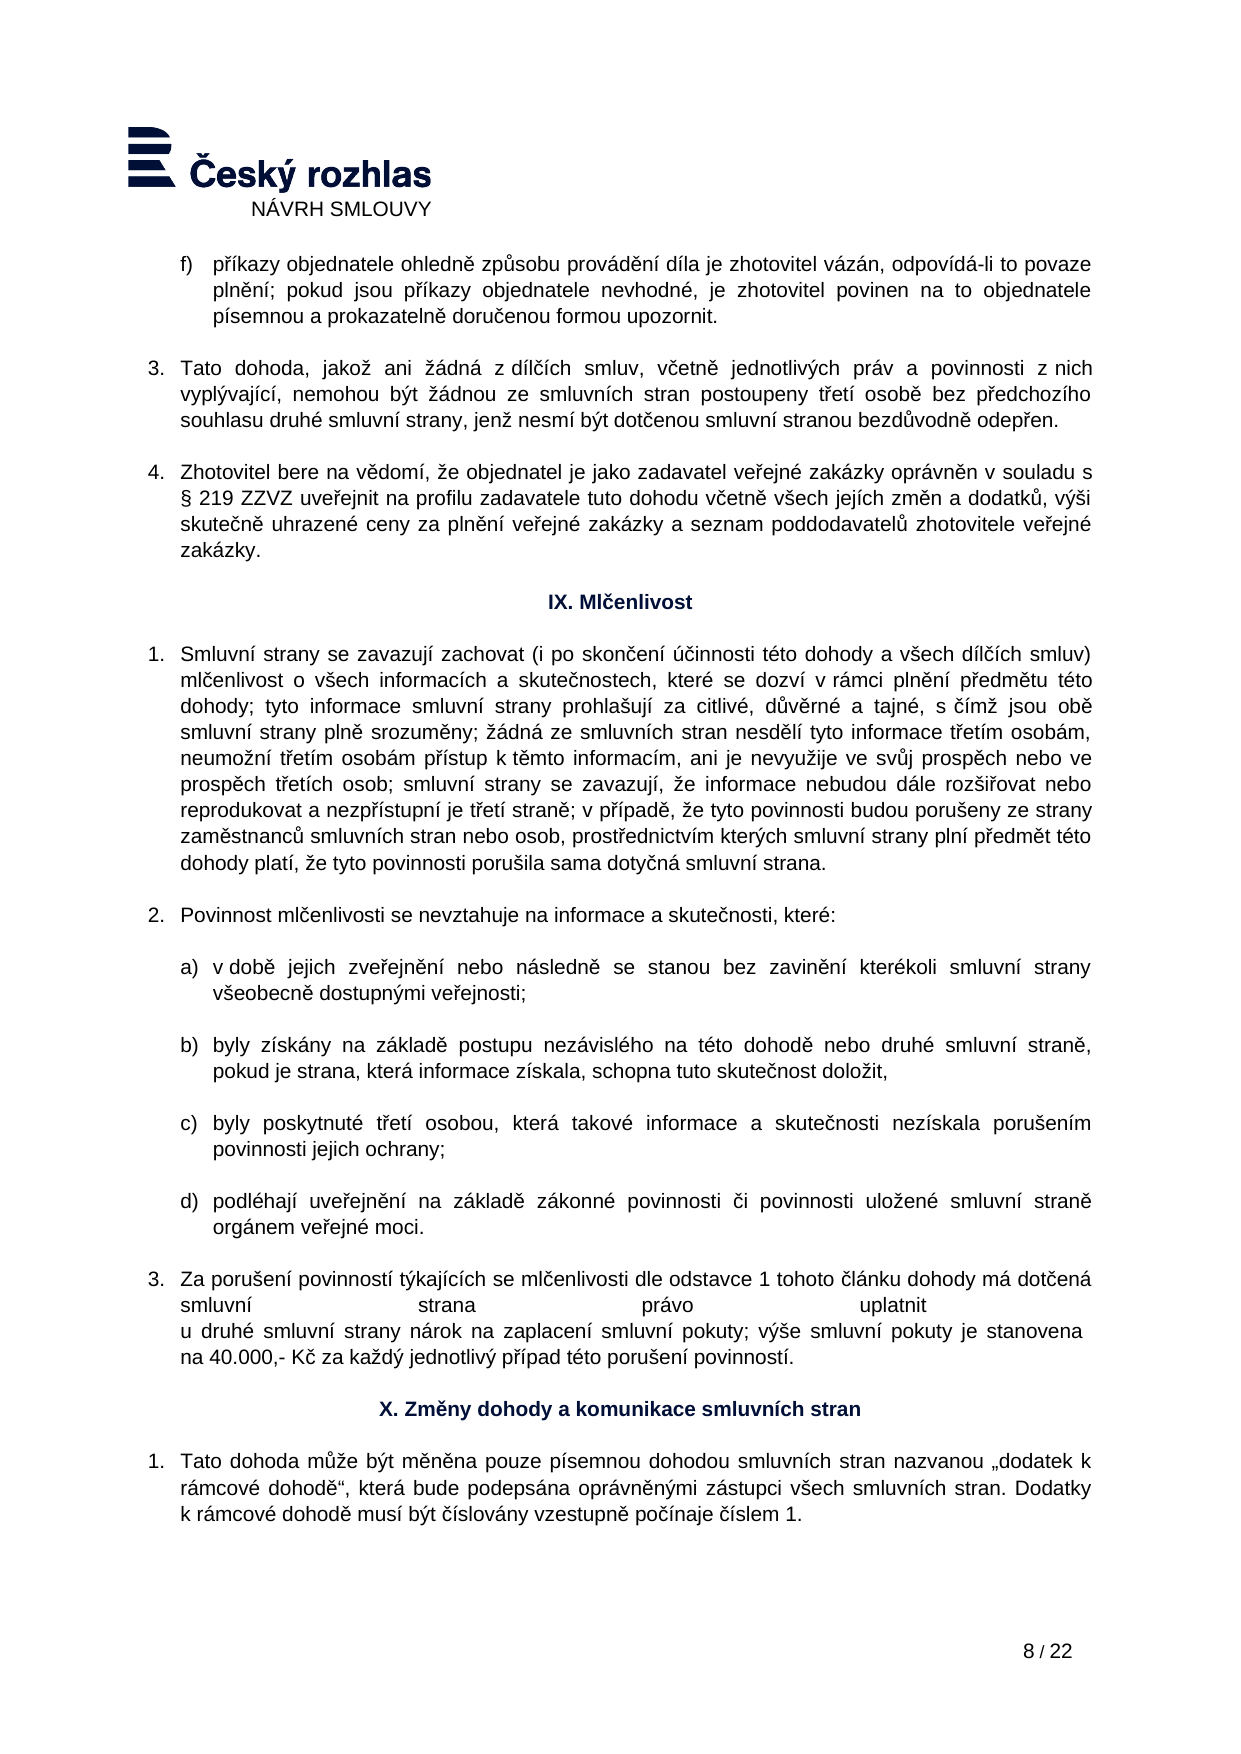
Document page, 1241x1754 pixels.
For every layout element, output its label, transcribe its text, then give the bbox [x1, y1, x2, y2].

list Povinnost mlčenlivosti se nevztahuje na informace a skutečnosti, které: [148, 901, 1093, 927]
list Smluvní strany se zavazují zachovat (i po skončení účinnosti této dohody a všech dílčích smluv) mlčenlivost o všech informacích a skutečnostech, které se dozví v rámci plnění předmětu této dohody; tyto informace smluvní strany prohlašují za citlivé, důvěrné a tajné, s čímž jsou obě smluvní strany plně srozuměny; žádná ze smluvních stran nesdělí tyto informace třetím osobám, neumožní třetím osobám přístup k těmto informacím, ani je nevyužije ve svůj prospěch nebo ve prospěch třetích osob; smluvní strany se zavazují, že informace nebudou dále rozšiřovat nebo reprodukovat a nezpřístupní je třetí straně; v případě, že tyto povinnosti budou porušeny ze strany zaměstnanců smluvních stran nebo osob, prostřednictvím kterých smluvní strany plní předmět této dohody platí, že tyto povinnosti porušila sama dotyčná smluvní strana. [148, 641, 1093, 875]
list Zhotovitel bere na vědomí, že objednatel je jako zadavatel veřejné zakázky oprávněn v souladu s § 219 ZZVZ uveřejnit na profilu zadavatele tuto dohodu včetně všech jejích změn a dodatků, výši skutečně uhrazené ceny za plnění veřejné zakázky a seznam poddodavatelů zhotovitele veřejné zakázky. [148, 458, 1093, 563]
list byly poskytnuté třetí osobou, která takové informace a skutečnosti nezískala porušením povinnosti jejich ochrany; [180, 1109, 1093, 1162]
subtitle Změny dohody a komunikace smluvních stran [148, 1396, 1093, 1422]
list Tato dohoda může být měněna pouze písemnou dohodou smluvních stran nazvanou „dodatek k rámcové dohodě“, která bude podepsána oprávněnými zástupci všech smluvních stran. Dodatky k rámcové dohodě musí být číslovány vzestupně počínaje číslem 1. [148, 1448, 1093, 1526]
list Za porušení povinností týkajících se mlčenlivosti dle odstavce 1 tohoto článku dohody má dotčená smluvní strana právo uplatnit u druhé smluvní strany nárok na zaplacení smluvní pokuty; výše smluvní pokuty je stanovena na 40.000,- Kč za každý jednotlivý případ této porušení povinností. [148, 1266, 1093, 1370]
list podléhají uveřejnění na základě zákonné povinnosti či povinnosti uložené smluvní straně orgánem veřejné moci. [180, 1188, 1093, 1240]
list v době jejich zveřejnění nebo následně se stanou bez zavinění kterékoli smluvní strany všeobecně dostupnými veřejnosti; [180, 953, 1093, 1005]
subtitle Mlčenlivost [148, 589, 1093, 615]
list byly získány na základě postupu nezávislého na této dohodě nebo druhé smluvní straně, pokud je strana, která informace získala, schopna tuto skutečnost doložit, [180, 1031, 1093, 1083]
list příkazy objednatele ohledně způsobu provádění díla je zhotovitel vázán, odpovídá-li to povaze plnění; pokud jsou příkazy objednatele nevhodné, je zhotovitel povinen na to objednatele písemnou a prokazatelně doručenou formou upozornit. [180, 250, 1093, 328]
list Tato dohoda, jakož ani žádná z dílčích smluv, včetně jednotlivých práv a povinnosti z nich vyplývající, nemohou být žádnou ze smluvních stran postoupeny třetí osobě bez předchozího souhlasu druhé smluvní strany, jenž nesmí být dotčenou smluvní stranou bezdůvodně odepřen. [148, 354, 1093, 432]
picture [128, 127, 431, 193]
